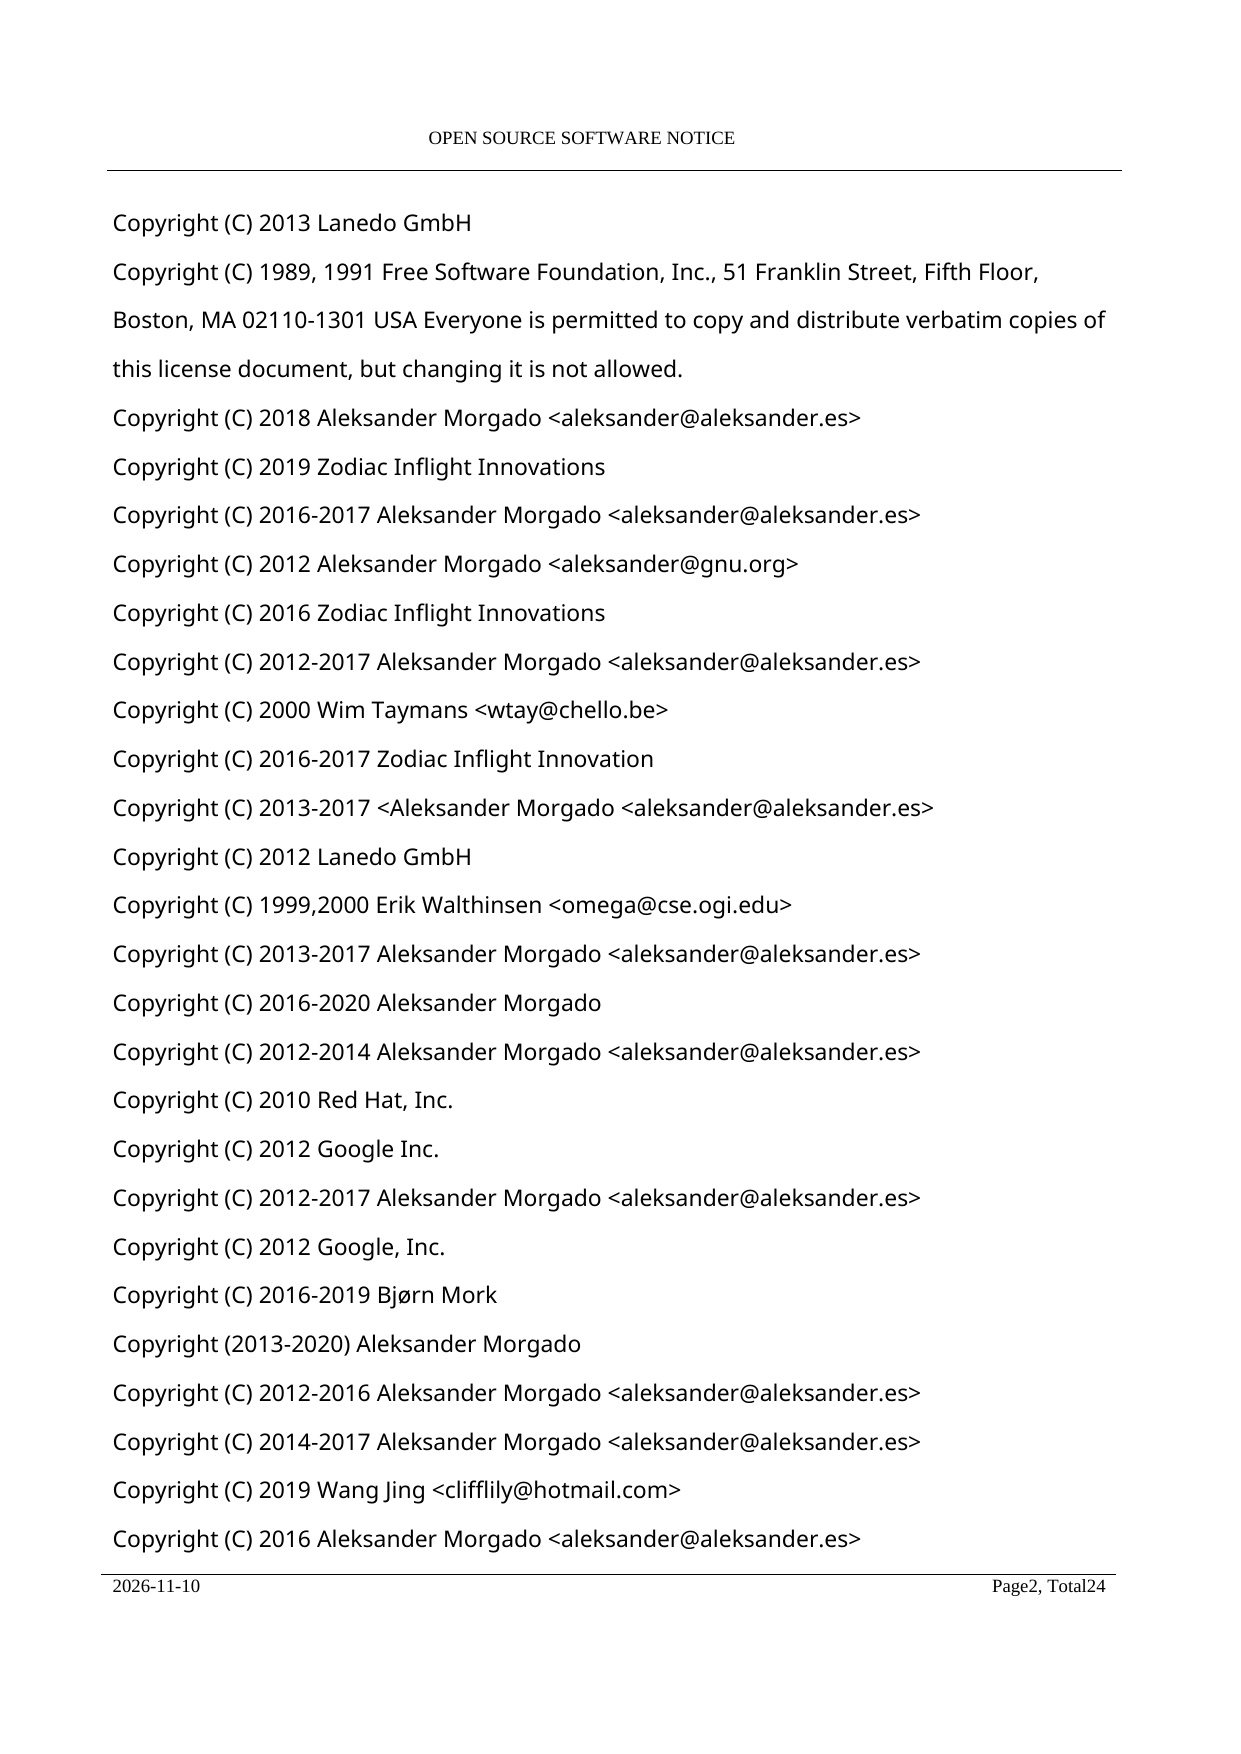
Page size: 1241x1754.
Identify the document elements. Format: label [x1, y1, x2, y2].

text [112, 206, 1128, 1555]
